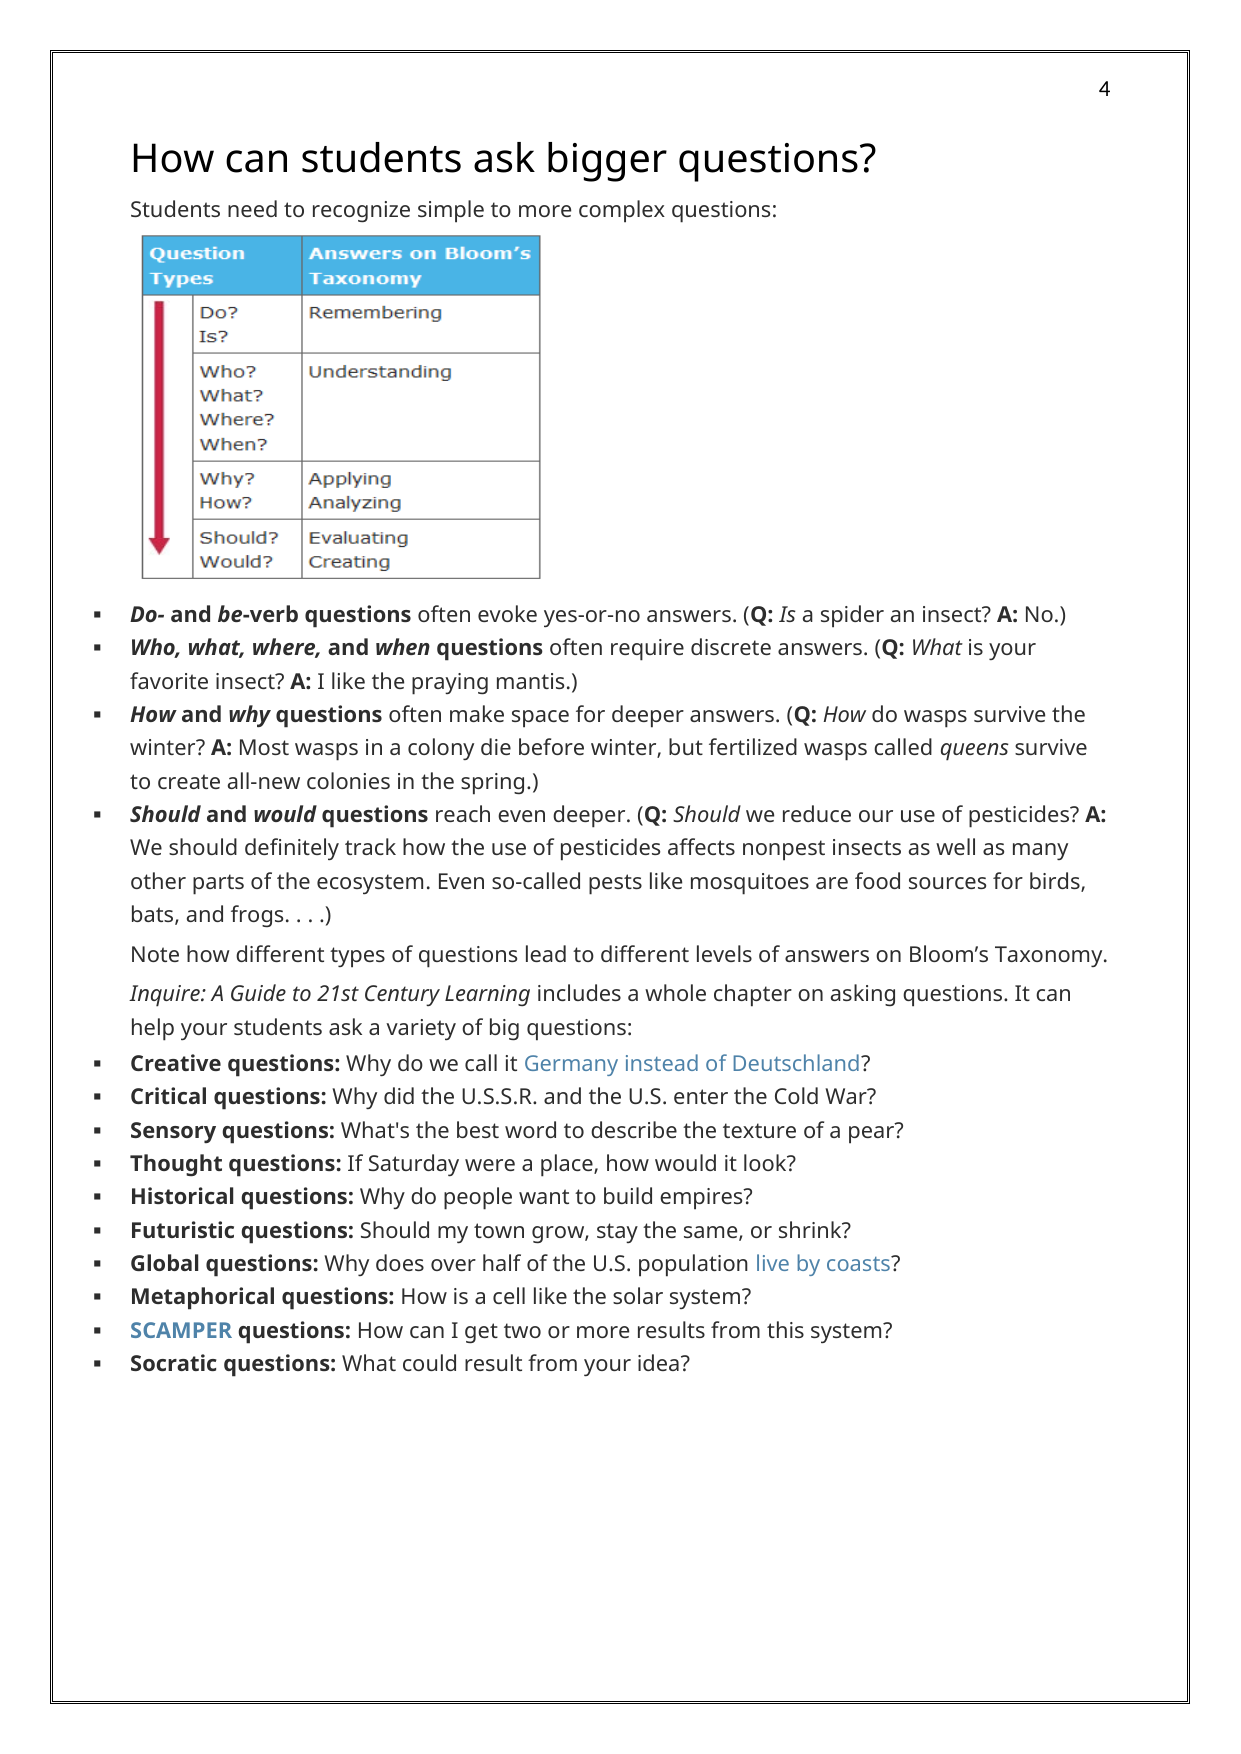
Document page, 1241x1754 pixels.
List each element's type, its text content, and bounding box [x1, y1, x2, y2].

list Thought questions: If Saturday were a place, how would it look? [92, 1144, 1110, 1178]
list Do- and be-verb questions often evoke yes-or-no answers. (Q: Is a spider an insect? A: No.) [92, 596, 1110, 629]
text Note how different types of questions lead to different levels of answers on Bloom’s Taxonomy. [130, 935, 1110, 968]
list Creative questions: Why do we call it Germany instead of Deutschland? [92, 1044, 1110, 1078]
list How and why questions often make space for deeper answers. (Q: How do wasps survive the winter? A: Most wasps in a colony die before winter, but fertilized wasps called queens survive to create all-new colonies in the spring.) [92, 696, 1110, 796]
list Critical questions: Why did the U.S.S.R. and the U.S. enter the Cold War? [92, 1078, 1110, 1111]
picture [129, 229, 553, 593]
list Socratic questions: What could result from your idea? [92, 1344, 1110, 1378]
list Who, what, where, and when questions often require discrete answers. (Q: What is your favorite insect? A: I like the praying mantis.) [92, 629, 1110, 696]
text Inquire: A Guide to 21st Century Learning includes a whole chapter on asking questions. It can help your students ask a variety of big questions: [130, 975, 1110, 1041]
list Metaphorical questions: How is a cell like the solar system? [92, 1278, 1110, 1311]
text Students need to recognize simple to more complex questions: [130, 190, 1110, 223]
list Historical questions: Why do people want to build empires? [92, 1178, 1110, 1211]
list Sensory questions: What's the best word to describe the texture of a pear? [92, 1111, 1110, 1144]
list SCAMPER questions: How can I get two or more results from this system? [92, 1311, 1110, 1344]
list Global questions: Why does over half of the U.S. population live by coasts? [92, 1244, 1110, 1278]
list Should and would questions reach even deeper. (Q: Should we reduce our use of pesticides? A: We should definitely track how the use of pesticides affects nonpest insects as well as many other parts of the ecosystem. Even so-called pests like mosquitoes are food sources for birds, bats, and frogs. . . .) [92, 796, 1110, 929]
text How can students ask bigger questions? [130, 130, 1110, 184]
list Futuristic questions: Should my town grow, stay the same, or shrink? [92, 1211, 1110, 1244]
